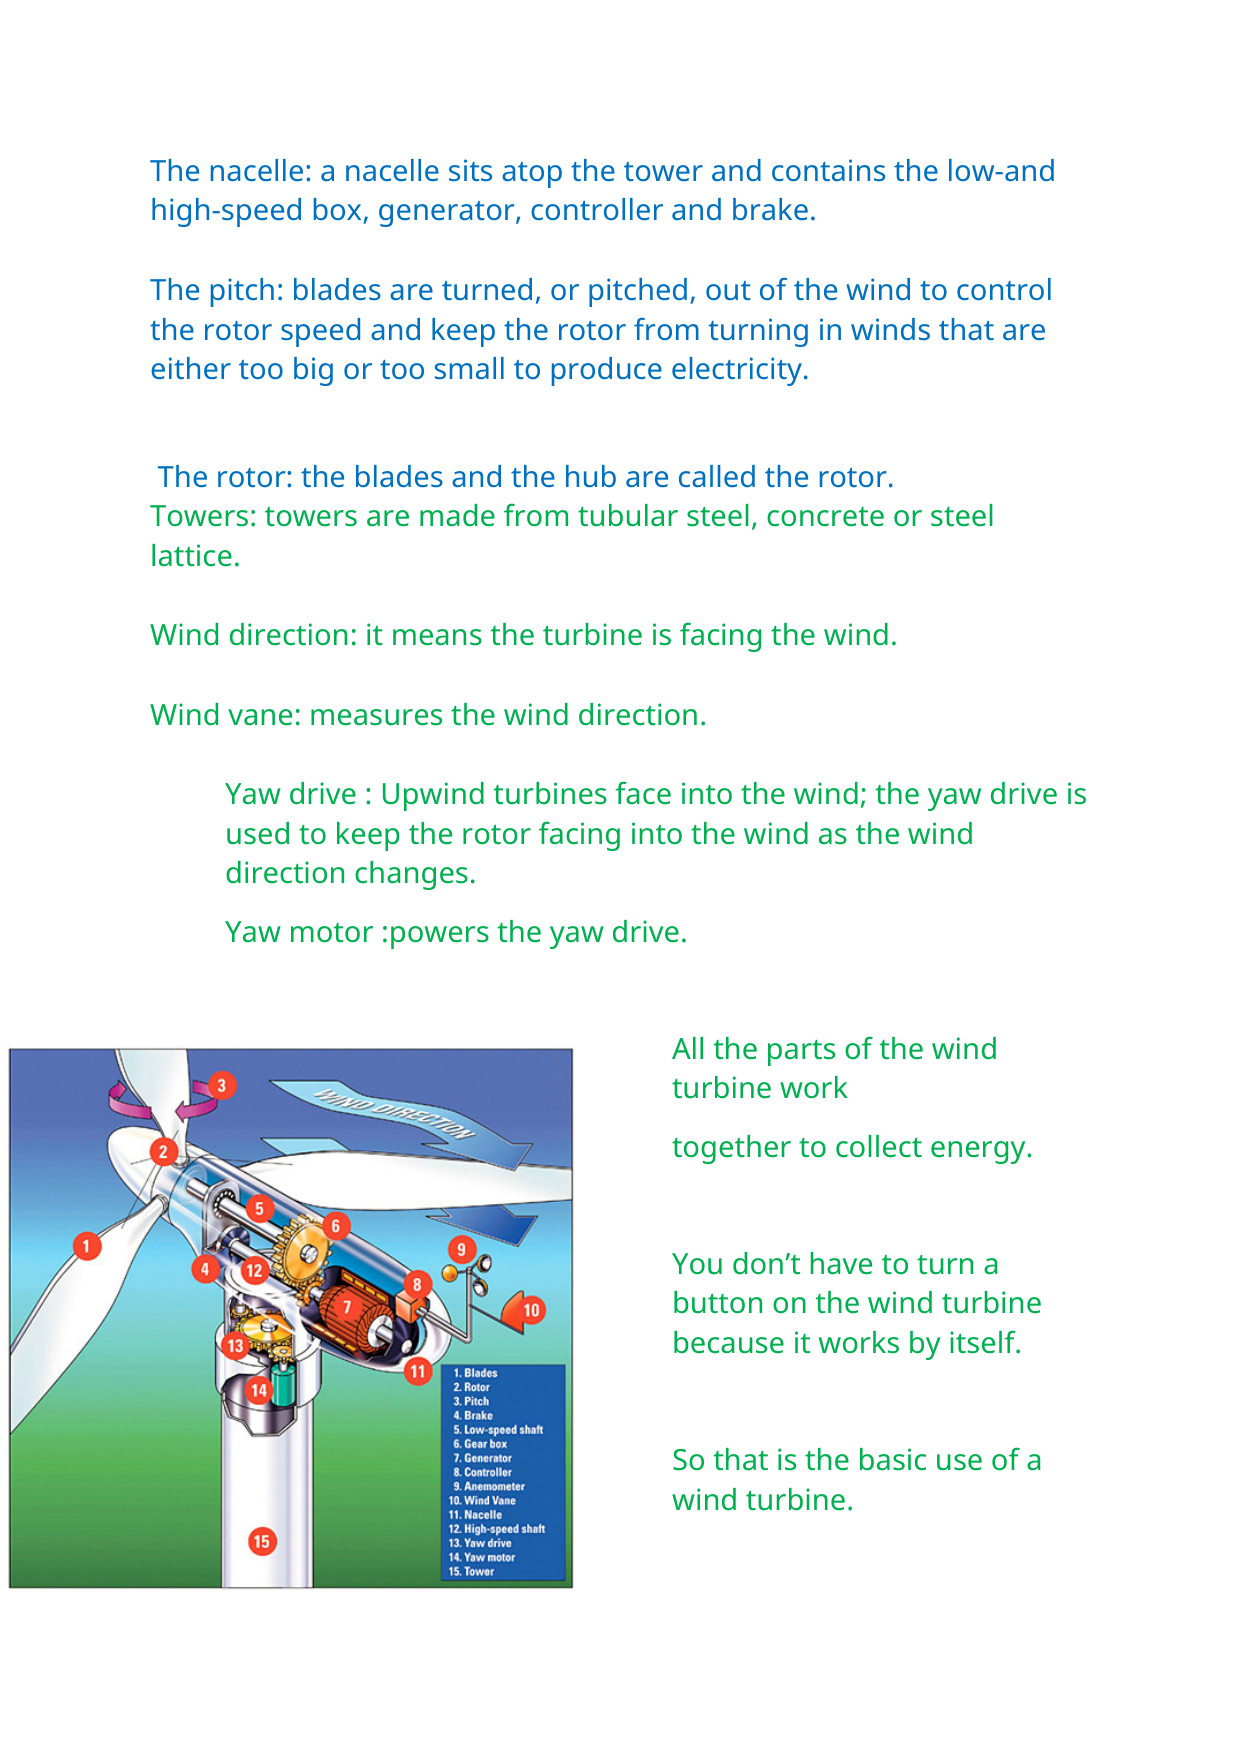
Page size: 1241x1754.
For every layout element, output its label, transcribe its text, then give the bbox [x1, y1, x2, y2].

text The nacelle: a nacelle sits atop the tower and contains the low-and high-speed box, generator, controller and brake. [150, 150, 1090, 229]
text All the parts of the wind turbine work [225, 1028, 1090, 1107]
text Wind vane: measures the wind direction. [150, 694, 1090, 734]
text Yaw drive : Upwind turbines face into the wind; the yaw drive is used to keep the rotor facing into the wind as the wind direction changes. [225, 773, 1090, 892]
picture [3, 1044, 579, 1593]
text Towers: towers are made from tubular steel, concrete or steel lattice. [150, 496, 1090, 575]
text Yaw motor :powers the yaw drive. [225, 911, 1090, 951]
text together to collect energy. [579, 1126, 1090, 1166]
text The pitch: blades are turned, or pitched, out of the wind to control the rotor speed and keep the rotor from turning in winds that are either too big or too small to produce electricity. [150, 269, 1090, 388]
text Wind direction: it means the turbine is facing the wind. [150, 614, 1090, 654]
text You don’t have to turn a button on the wind turbine because it works by itself. [579, 1243, 1090, 1362]
text So that is the basic use of a wind turbine. [579, 1439, 1090, 1519]
text The rotor: the blades and the hub are called the rotor. [150, 456, 1090, 496]
